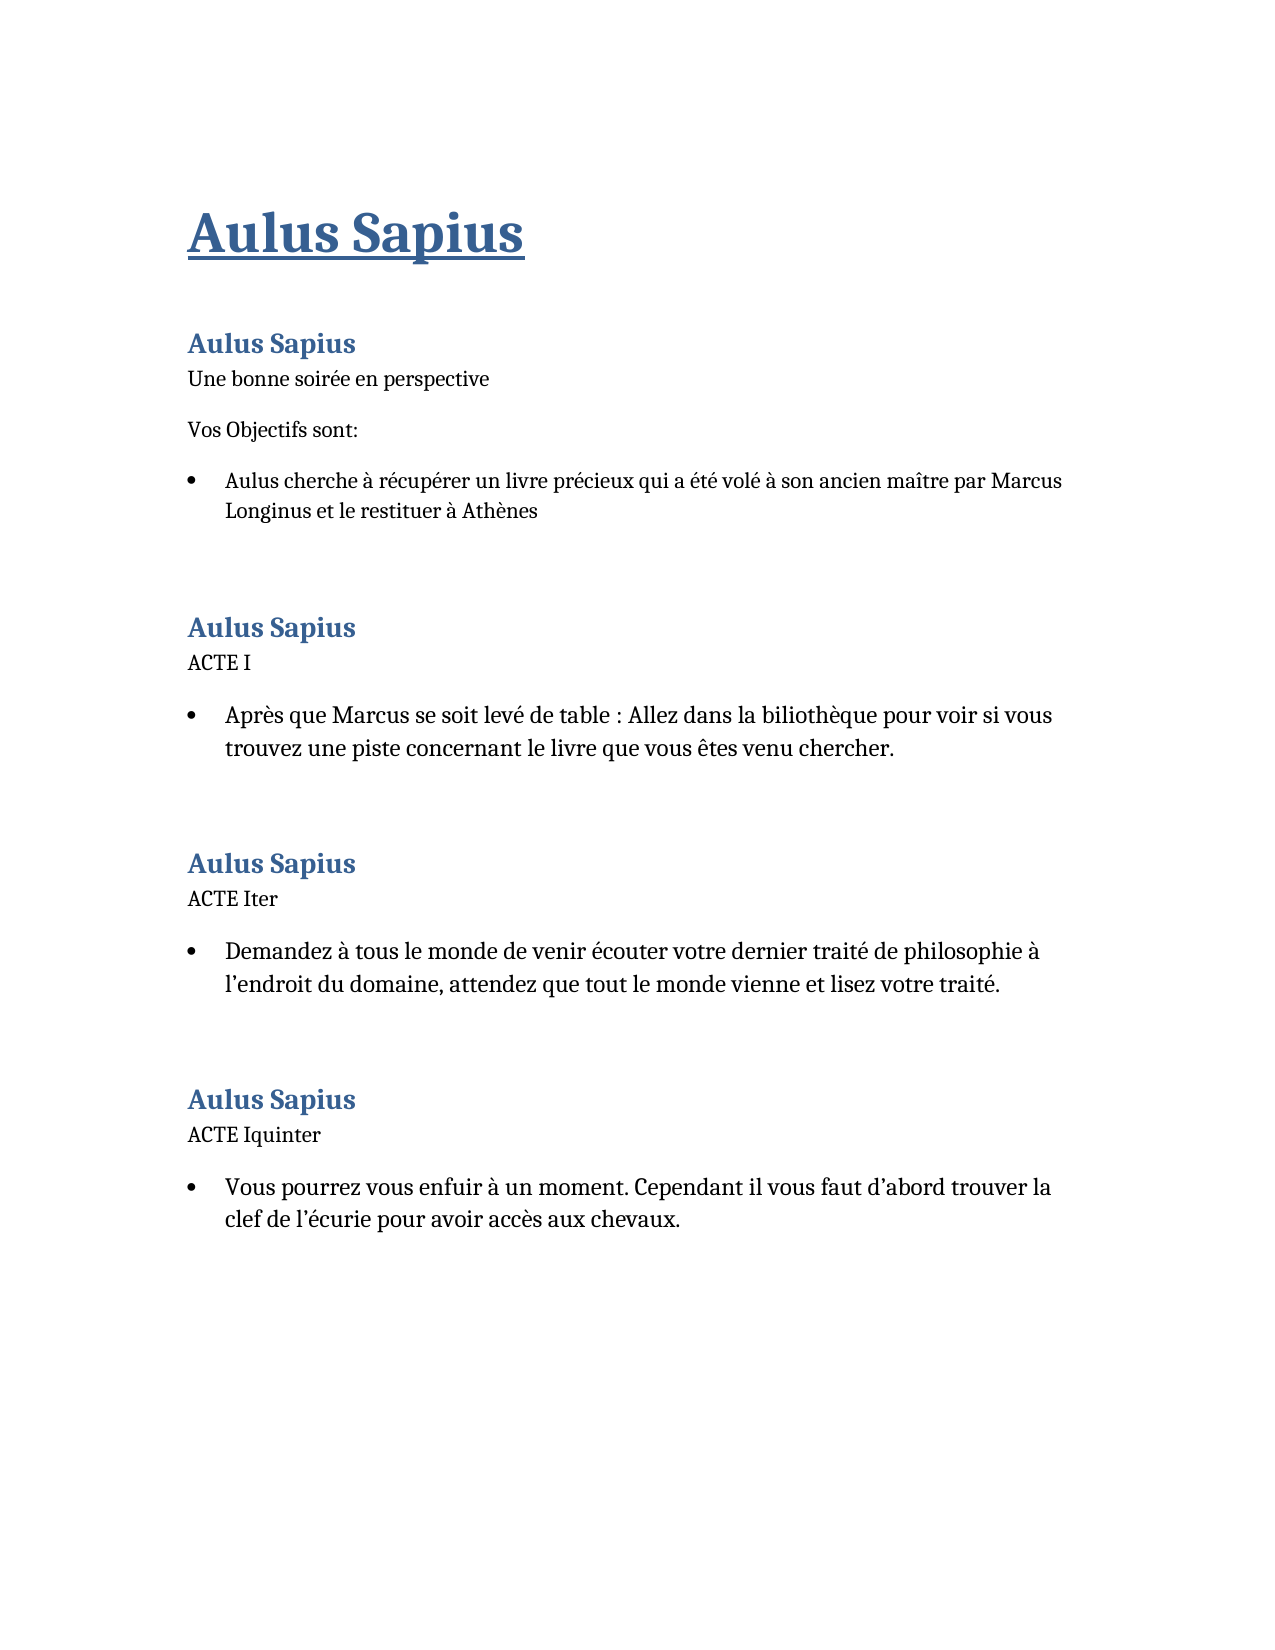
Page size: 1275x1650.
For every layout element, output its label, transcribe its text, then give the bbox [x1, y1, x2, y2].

text Une bonne soirée en perspective [187, 366, 1087, 392]
subtitle Aulus Sapius [187, 200, 1087, 267]
text ACTE Iquinter [187, 1121, 1087, 1148]
text ACTE Iter [187, 886, 1087, 912]
list Après que Marcus se soit levé de table : Allez dans la biliothèque pour voir si vous trouvez une piste concernant le livre que vous êtes venu chercher. [187, 701, 1087, 762]
subtitle Aulus Sapius [187, 327, 1087, 361]
text Vos Objectifs sont: [187, 417, 1087, 443]
list Demandez à tous le monde de venir écouter votre dernier traité de philosophie à l’endroit du domaine, attendez que tout le monde vienne et lisez votre traité. [187, 937, 1087, 998]
subtitle Aulus Sapius [187, 611, 1087, 645]
subtitle Aulus Sapius [187, 1083, 1087, 1116]
list Vous pourrez vous enfuir à un moment. Cependant il vous faut d’abord trouver la clef de l’écurie pour avoir accès aux chevaux. [187, 1172, 1087, 1234]
list Aulus cherche à récupérer un livre précieux qui a été volé à son ancien maître par Marcus Longinus et le restituer à Athènes [187, 468, 1087, 524]
text ACTE I [187, 650, 1087, 676]
subtitle Aulus Sapius [187, 847, 1087, 881]
